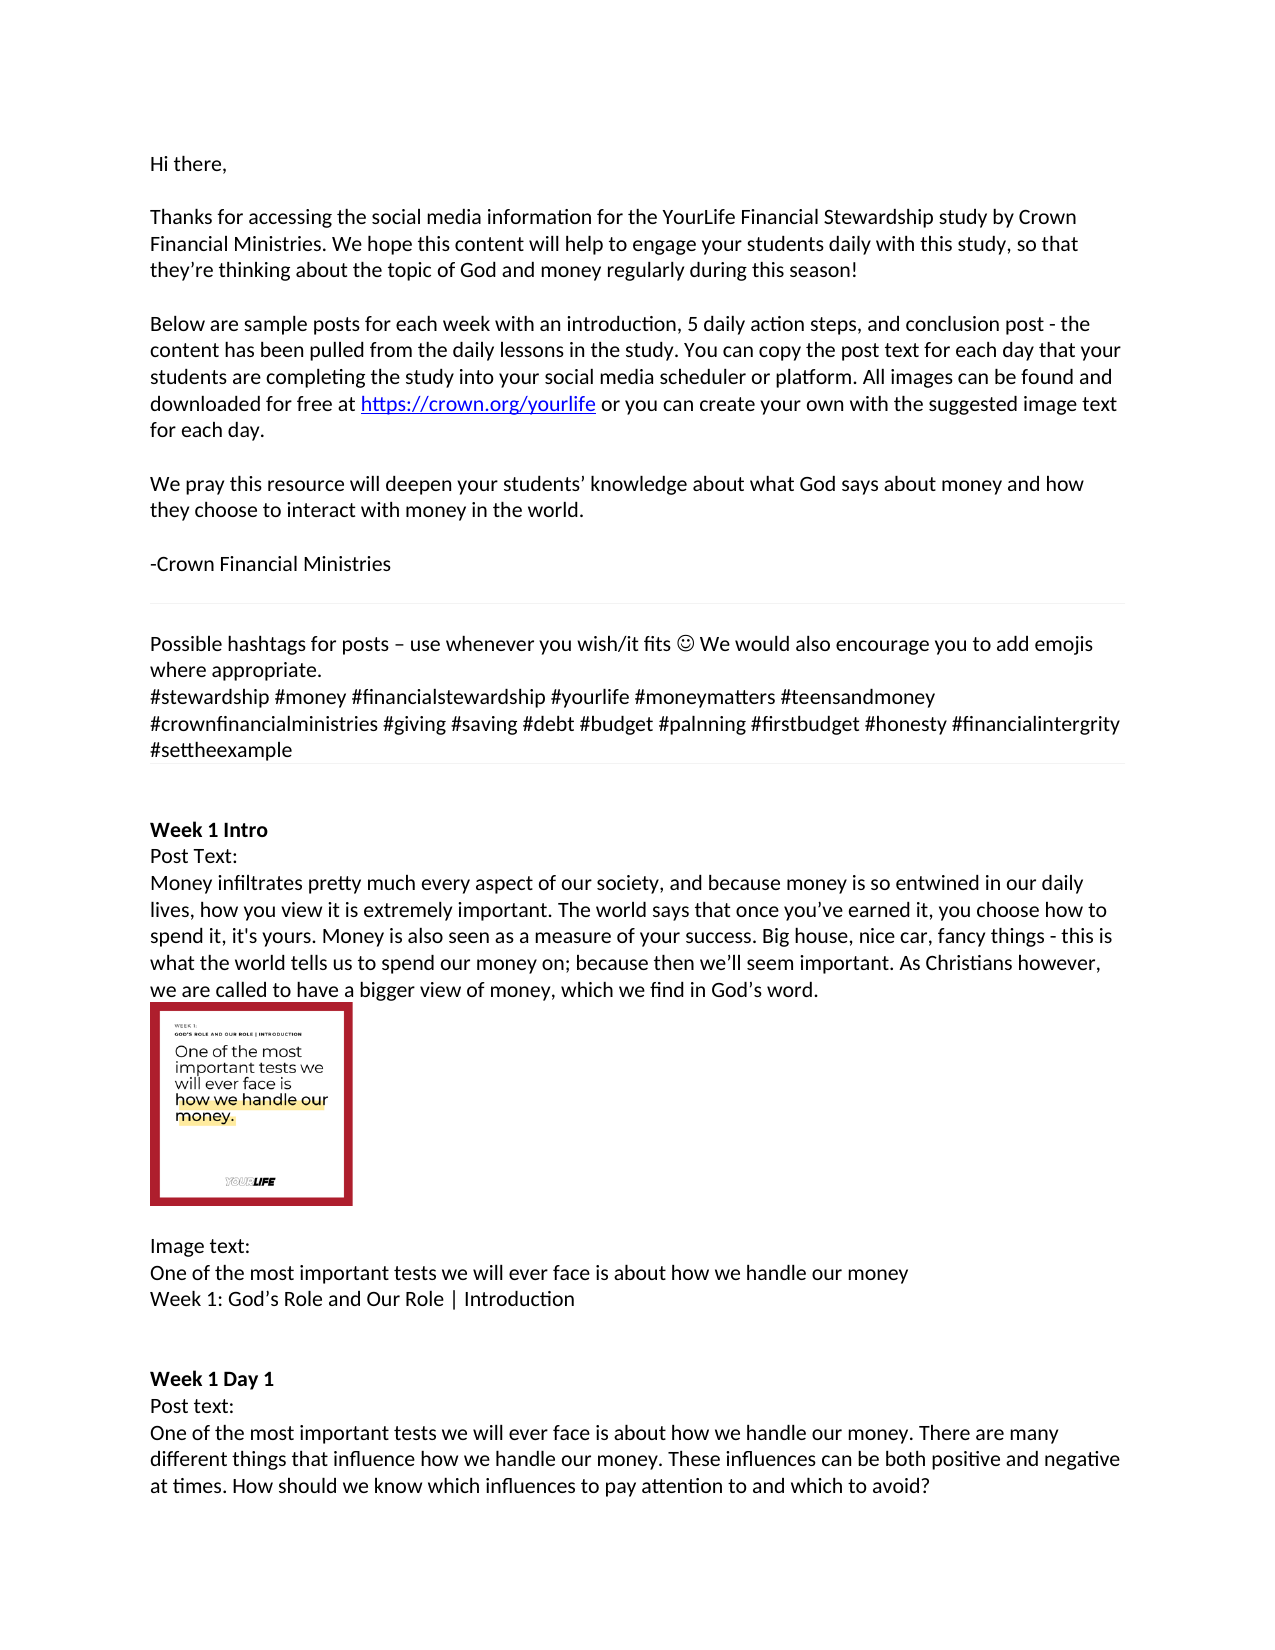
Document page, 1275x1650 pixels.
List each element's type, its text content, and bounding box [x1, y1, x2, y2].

text Money infiltrates pretty much every aspect of our society, and because money is so entwined in our daily lives, how you view it is extremely important. The world says that once you’ve earned it, you choose how to spend it, it's yours. Money is also seen as a measure of your success. Big house, nice car, fancy things - this is what the world tells us to spend our money on; because then we’ll seem important. As Christians however, we are called to have a bigger view of money, which we find in God’s word. [150, 869, 1125, 1003]
text Post Text: [150, 843, 1125, 869]
text #stewardship #money #financialstewardship #yourlife #moneymatters #teensandmoney #crownfinancialministries #giving #saving #debt #budget #palnning #firstbudget #honesty #financialintergrity #settheexample [150, 683, 1125, 763]
text We pray this resource will deepen your students’ knowledge about what God says about money and how they choose to interact with money in the world. [150, 470, 1125, 523]
text Week 1: God’s Role and Our Role | Introduction [150, 1285, 1125, 1312]
text Week 1 Day 1 [150, 1365, 1125, 1392]
picture [150, 1002, 353, 1206]
text Thanks for accessing the social media information for the YourLife Financial Stewardship study by Crown Financial Ministries. We hope this content will help to engage your students daily with this study, so that they’re thinking about the topic of God and money regularly during this season! [150, 203, 1125, 283]
text One of the most important tests we will ever face is about how we handle our money [150, 1259, 1125, 1285]
text One of the most important tests we will ever face is about how we handle our money. There are many different things that influence how we handle our money. These influences can be both positive and negative at times. How should we know which influences to pay attention to and which to avoid? [150, 1419, 1125, 1499]
text Post text: [150, 1392, 1125, 1419]
text Week 1 Intro [150, 816, 1125, 843]
text Image text: [150, 1232, 1125, 1259]
text Hi there, [150, 150, 1125, 177]
text Below are sample posts for each week with an introduction, 5 daily action steps, and conclusion post - the content has been pulled from the daily lessons in the study. You can copy the post text for each day that your students are completing the study into your social media scheduler or platform. All images can be found and downloaded for free at https://crown.org/yourlife or you can create your own with the suggested image text for each day. [150, 310, 1125, 443]
text Possible hashtags for posts – use whenever you wish/it fits We would also encourage you to add emojis where appropriate. [150, 630, 1125, 683]
text -Crown Financial Ministries [150, 550, 1125, 577]
